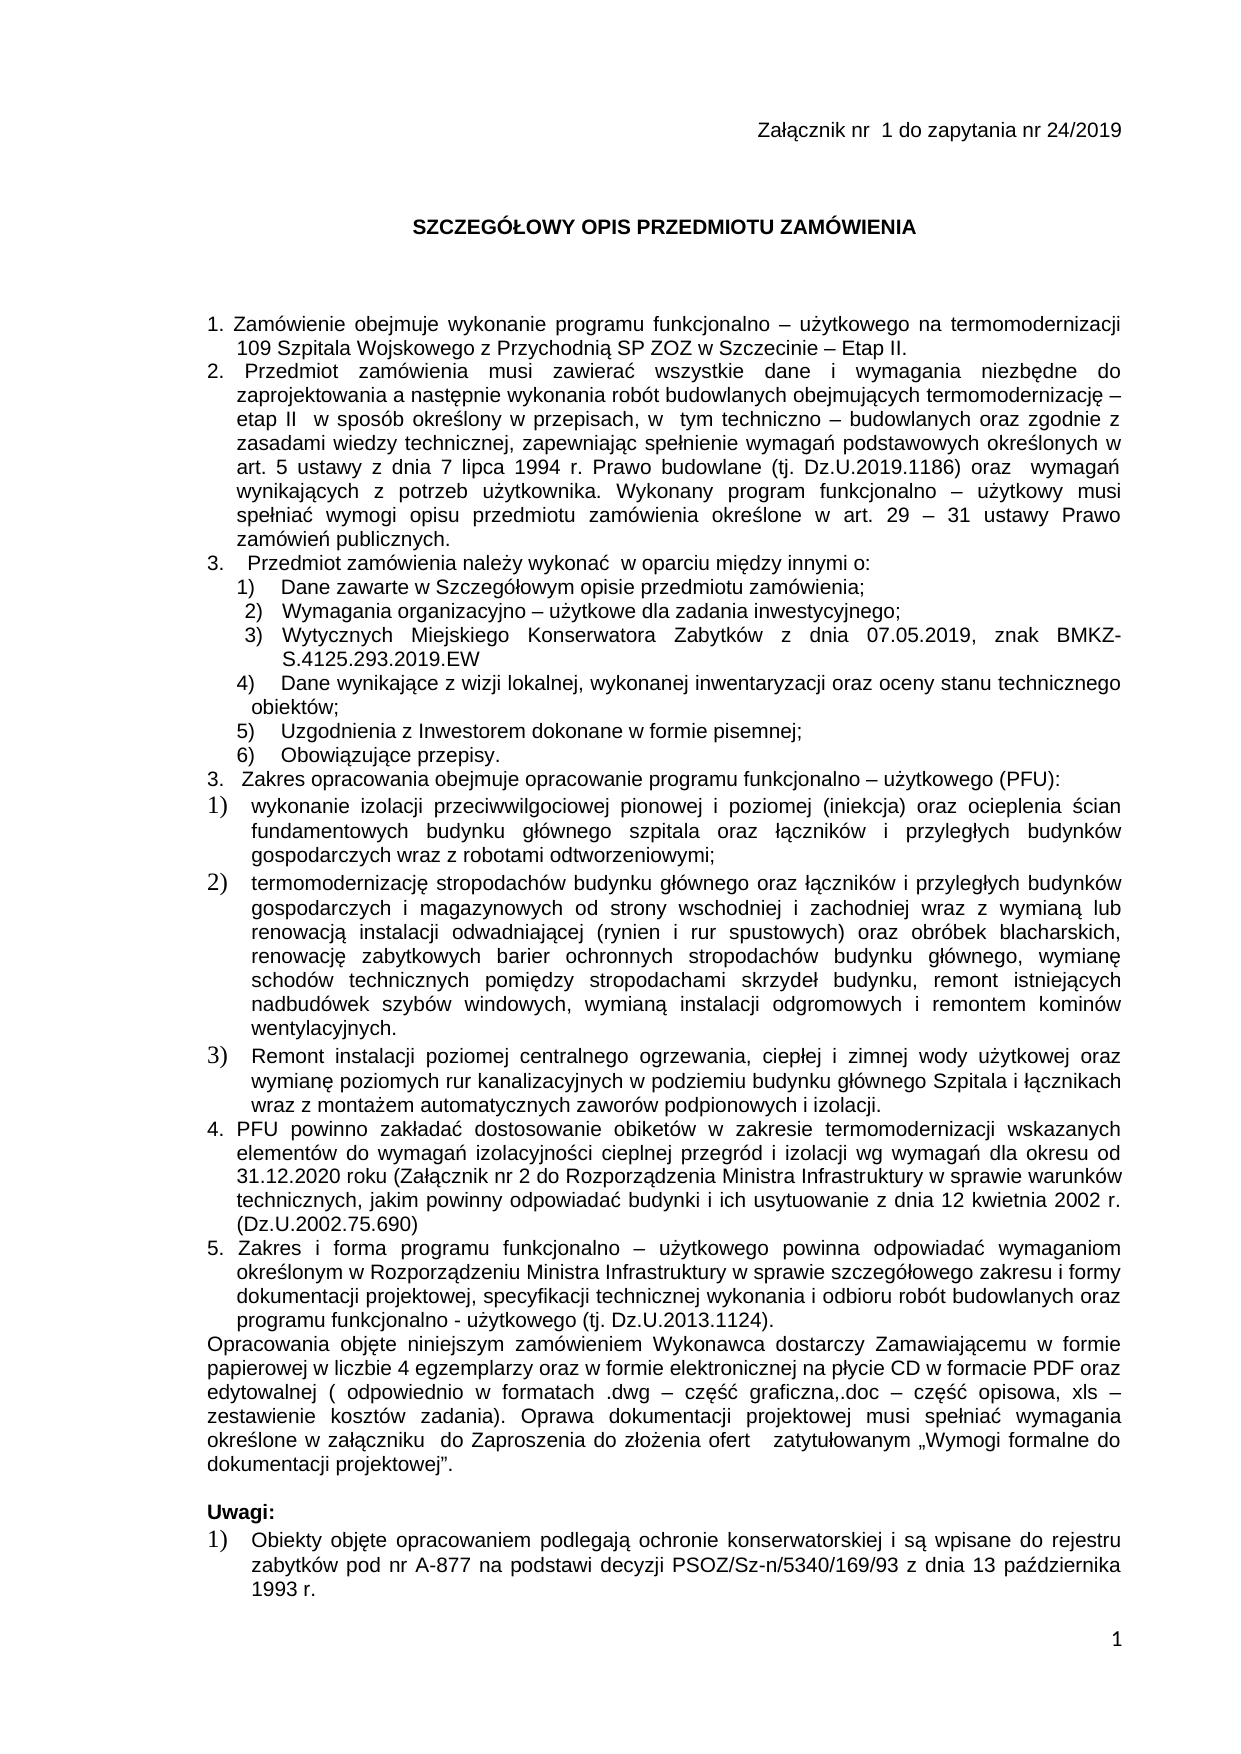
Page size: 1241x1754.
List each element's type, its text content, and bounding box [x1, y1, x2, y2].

text 1. Zamówienie obejmuje wykonanie programu funkcjonalno – użytkowego na termomodernizacji 109 Szpitala Wojskowego z Przychodnią SP ZOZ w Szczecinie – Etap II. [207, 311, 1122, 359]
list termomodernizację stropodachów budynku głównego oraz łączników i przyległych budynków gospodarczych i magazynowych od strony wschodniej i zachodniej wraz z wymianą lub renowacją instalacji odwadniającej (rynien i rur spustowych) oraz obróbek blacharskich, renowację zabytkowych barier ochronnych stropodachów budynku głównego, wymianę schodów technicznych pomiędzy stropodachami skrzydeł budynku, remont istniejących nadbudówek szybów windowych, wymianą instalacji odgromowych i remontem kominów wentylacyjnych. [207, 867, 1122, 1040]
list wykonanie izolacji przeciwwilgociowej pionowej i poziomej (iniekcja) oraz ocieplenia ścian fundamentowych budynku głównego szpitala oraz łączników i przyległych budynków gospodarczych wraz z robotami odtworzeniowymi; [207, 791, 1122, 867]
list Wymagania organizacyjno – użytkowe dla zadania inwestycyjnego; [244, 599, 1122, 623]
text 3. Przedmiot zamówienia należy wykonać w oparciu między innymi o: [207, 551, 1122, 575]
text Uwagi: [207, 1500, 1122, 1524]
text 5. Zakres i forma programu funkcjonalno – użytkowego powinna odpowiadać wymaganiom określonym w Rozporządzeniu Ministra Infrastruktury w sprawie szczegółowego zakresu i formy dokumentacji projektowej, specyfikacji technicznej wykonania i odbioru robót budowlanych oraz programu funkcjonalno - użytkowego (tj. Dz.U.2013.1124). [207, 1236, 1122, 1332]
text Opracowania objęte niniejszym zamówieniem Wykonawca dostarczy Zamawiającemu w formie papierowej w liczbie 4 egzemplarzy oraz w formie elektronicznej na płycie CD w formacie PDF oraz edytowalnej ( odpowiednio w formatach .dwg – część graficzna,.doc – część opisowa, xls – zestawienie kosztów zadania). Oprawa dokumentacji projektowej musi spełniać wymagania określone w załączniku do Zaproszenia do złożenia ofert zatytułowanym „Wymogi formalne do dokumentacji projektowej”. [207, 1332, 1122, 1476]
list Remont instalacji poziomej centralnego ogrzewania, ciepłej i zimnej wody użytkowej oraz wymianę poziomych rur kanalizacyjnych w podziemiu budynku głównego Szpitala i łącznikach wraz z montażem automatycznych zaworów podpionowych i izolacji. [207, 1040, 1122, 1116]
text 3. Zakres opracowania obejmuje opracowanie programu funkcjonalno – użytkowego (PFU): [207, 767, 1122, 791]
list Dane zawarte w Szczegółowym opisie przedmiotu zamówienia; [236, 575, 1122, 599]
list Wytycznych Miejskiego Konserwatora Zabytków z dnia 07.05.2019, znak BMKZ-S.4125.293.2019.EW [244, 623, 1122, 671]
text Załącznik nr 1 do zapytania nr 24/2019 [207, 118, 1122, 142]
list Obowiązujące przepisy. [236, 743, 1122, 767]
list Dane wynikające z wizji lokalnej, wykonanej inwentaryzacji oraz oceny stanu technicznego obiektów; [236, 671, 1122, 719]
list Uzgodnienia z Inwestorem dokonane w formie pisemnej; [236, 719, 1122, 743]
text 4. PFU powinno zakładać dostosowanie obiketów w zakresie termomodernizacji wskazanych elementów do wymagań izolacyjności cieplnej przegród i izolacji wg wymagań dla okresu od 31.12.2020 roku (Załącznik nr 2 do Rozporządzenia Ministra Infrastruktury w sprawie warunków technicznych, jakim powinny odpowiadać budynki i ich usytuowanie z dnia 12 kwietnia 2002 r. (Dz.U.2002.75.690) [207, 1116, 1122, 1236]
list Obiekty objęte opracowaniem podlegają ochronie konserwatorskiej i są wpisane do rejestru zabytków pod nr A-877 na podstawi decyzji PSOZ/Sz-n/5340/169/93 z dnia 13 października 1993 r. [207, 1524, 1122, 1600]
text 2. Przedmiot zamówienia musi zawierać wszystkie dane i wymagania niezbędne do zaprojektowania a następnie wykonania robót budowlanych obejmujących termomodernizację – etap II w sposób określony w przepisach, w tym techniczno – budowlanych oraz zgodnie z zasadami wiedzy technicznej, zapewniając spełnienie wymagań podstawowych określonych w art. 5 ustawy z dnia 7 lipca 1994 r. Prawo budowlane (tj. Dz.U.2019.1186) oraz wymagań wynikających z potrzeb użytkownika. Wykonany program funkcjonalno – użytkowy musi spełniać wymogi opisu przedmiotu zamówienia określone w art. 29 – 31 ustawy Prawo zamówień publicznych. [207, 359, 1122, 551]
text SZCZEGÓŁOWY OPIS PRZEDMIOTU ZAMÓWIENIA [207, 215, 1122, 239]
